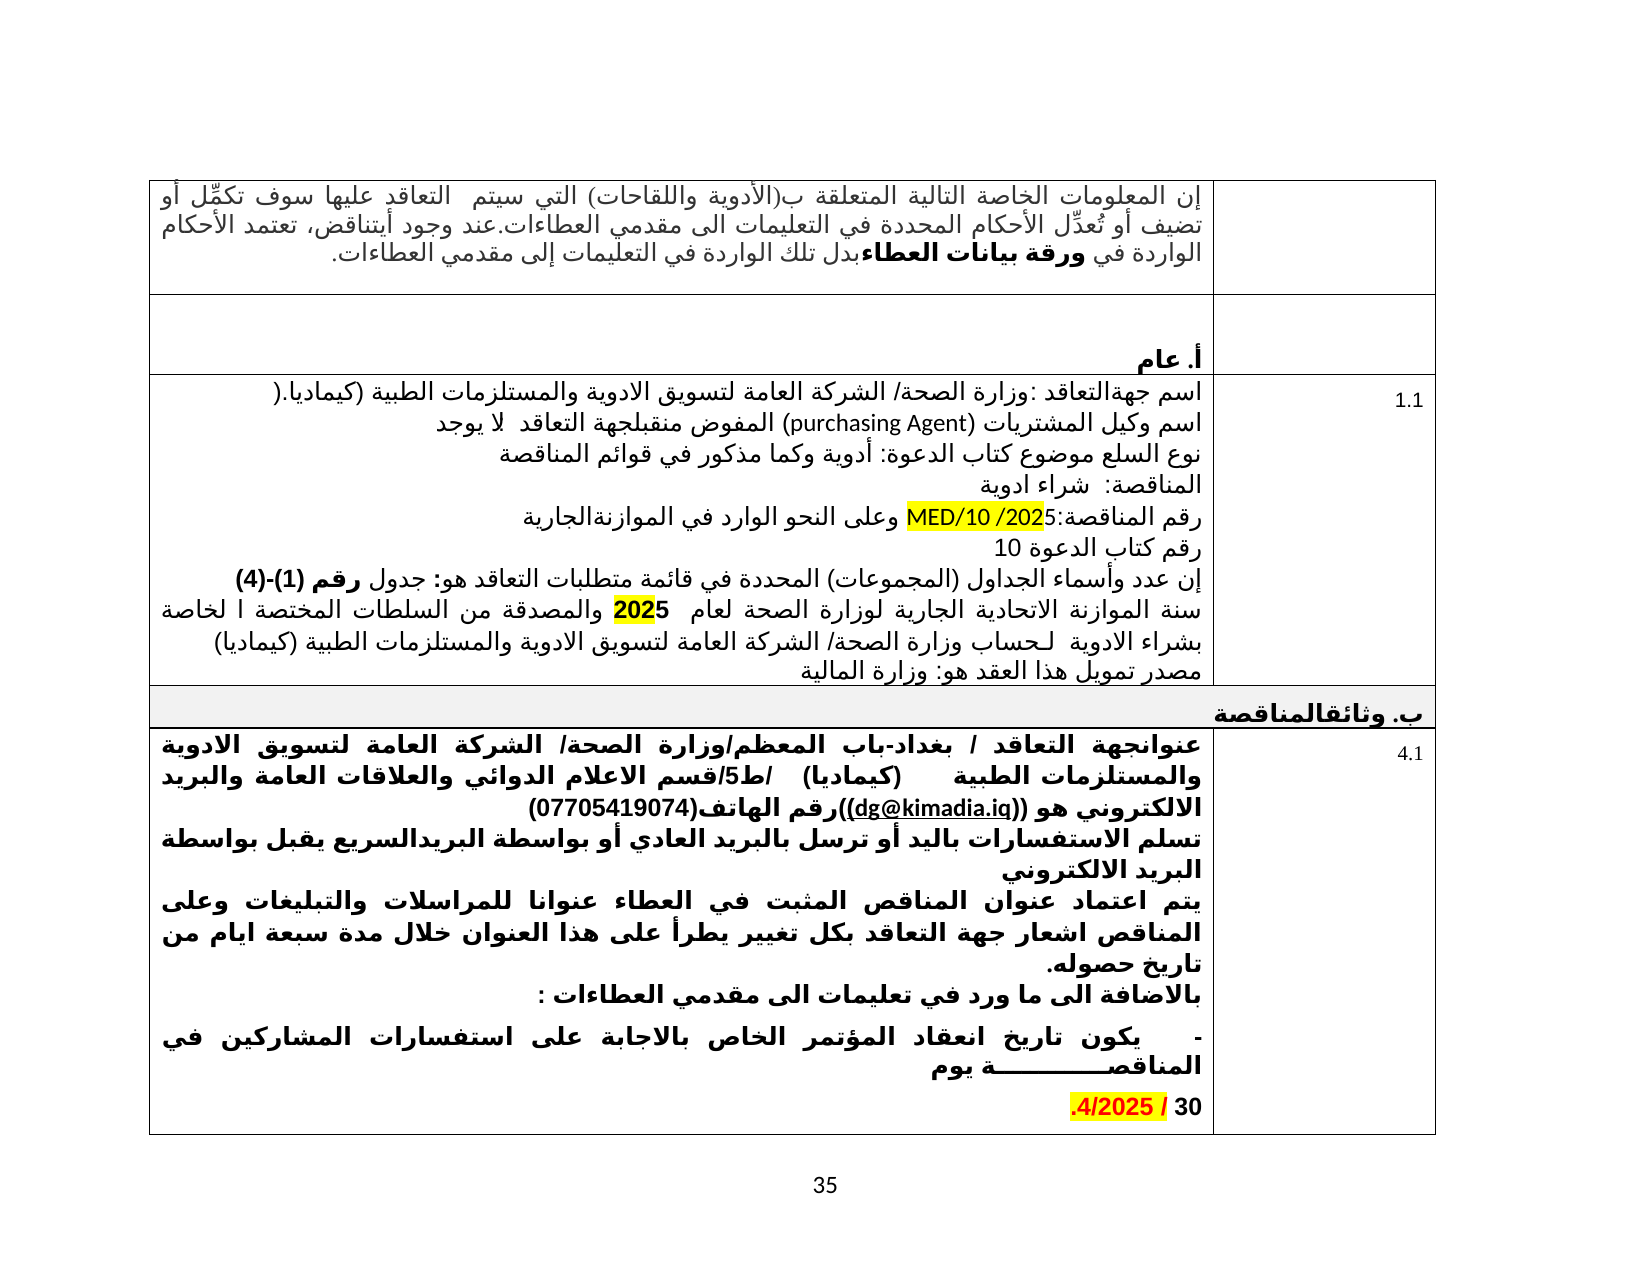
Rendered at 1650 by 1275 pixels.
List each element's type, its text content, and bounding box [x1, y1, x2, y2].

table_cell اسم جهةالتعاقد :وزارة الصحة/ الشركة العامة لتسويق الادوية والمستلزمات الطبية (كيماديا.( اسم وكيل المشتريات (purchasing Agent) المفوض منقبلجهة التعاقد: لا يوجد نوع السلع موضوع كتاب الدعوة: أدوية وكما مذكور في قوائم المناقصة المناقصة: شراء ادوية رقم المناقصة:MED/10 /2025 وعلى النحو الوارد في الموازنةالجارية رقم كتاب الدعوة 10 إن عدد وأسماء الجداول (المجموعات) المحددة في قائمة متطلبات التعاقد هو: جدول رقم (1)-(4) سنة الموازنة الاتحادية الجارية لوزارة الصحة لعام 2025 والمصدقة من السلطات المختصة ا لخاصة بشراء الادوية لـحساب وزارة الصحة/ الشركة العامة لتسويق الادوية والمستلزمات الطبية (كيماديا) مصدر تمويل هذا العقد هو: وزارة المالية [150, 375, 1213, 685]
table_cell [1214, 181, 1435, 294]
table_cell أ. عام [150, 295, 1213, 374]
table_cell 4.1 [1214, 729, 1435, 1133]
table_cell إن المعلومات الخاصة التالية المتعلقة ب(الأدوية واللقاحات) التي سيتم التعاقد عليها سوف تكمِّل أو تضيف أو تُعدِّل الأحكام المحددة في التعليمات الى مقدمي العطاءات.عند وجود أيتناقض، تعتمد الأحكام الواردة في ورقة بيانات العطاءبدل تلك الواردة في التعليمات إلى مقدمي العطاءات. [150, 181, 1213, 294]
table_cell [1214, 295, 1435, 374]
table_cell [150, 729, 1213, 1133]
table_cell ب. وثائقالمناقصة [150, 686, 1435, 727]
table_cell 1.1 [1214, 375, 1435, 685]
